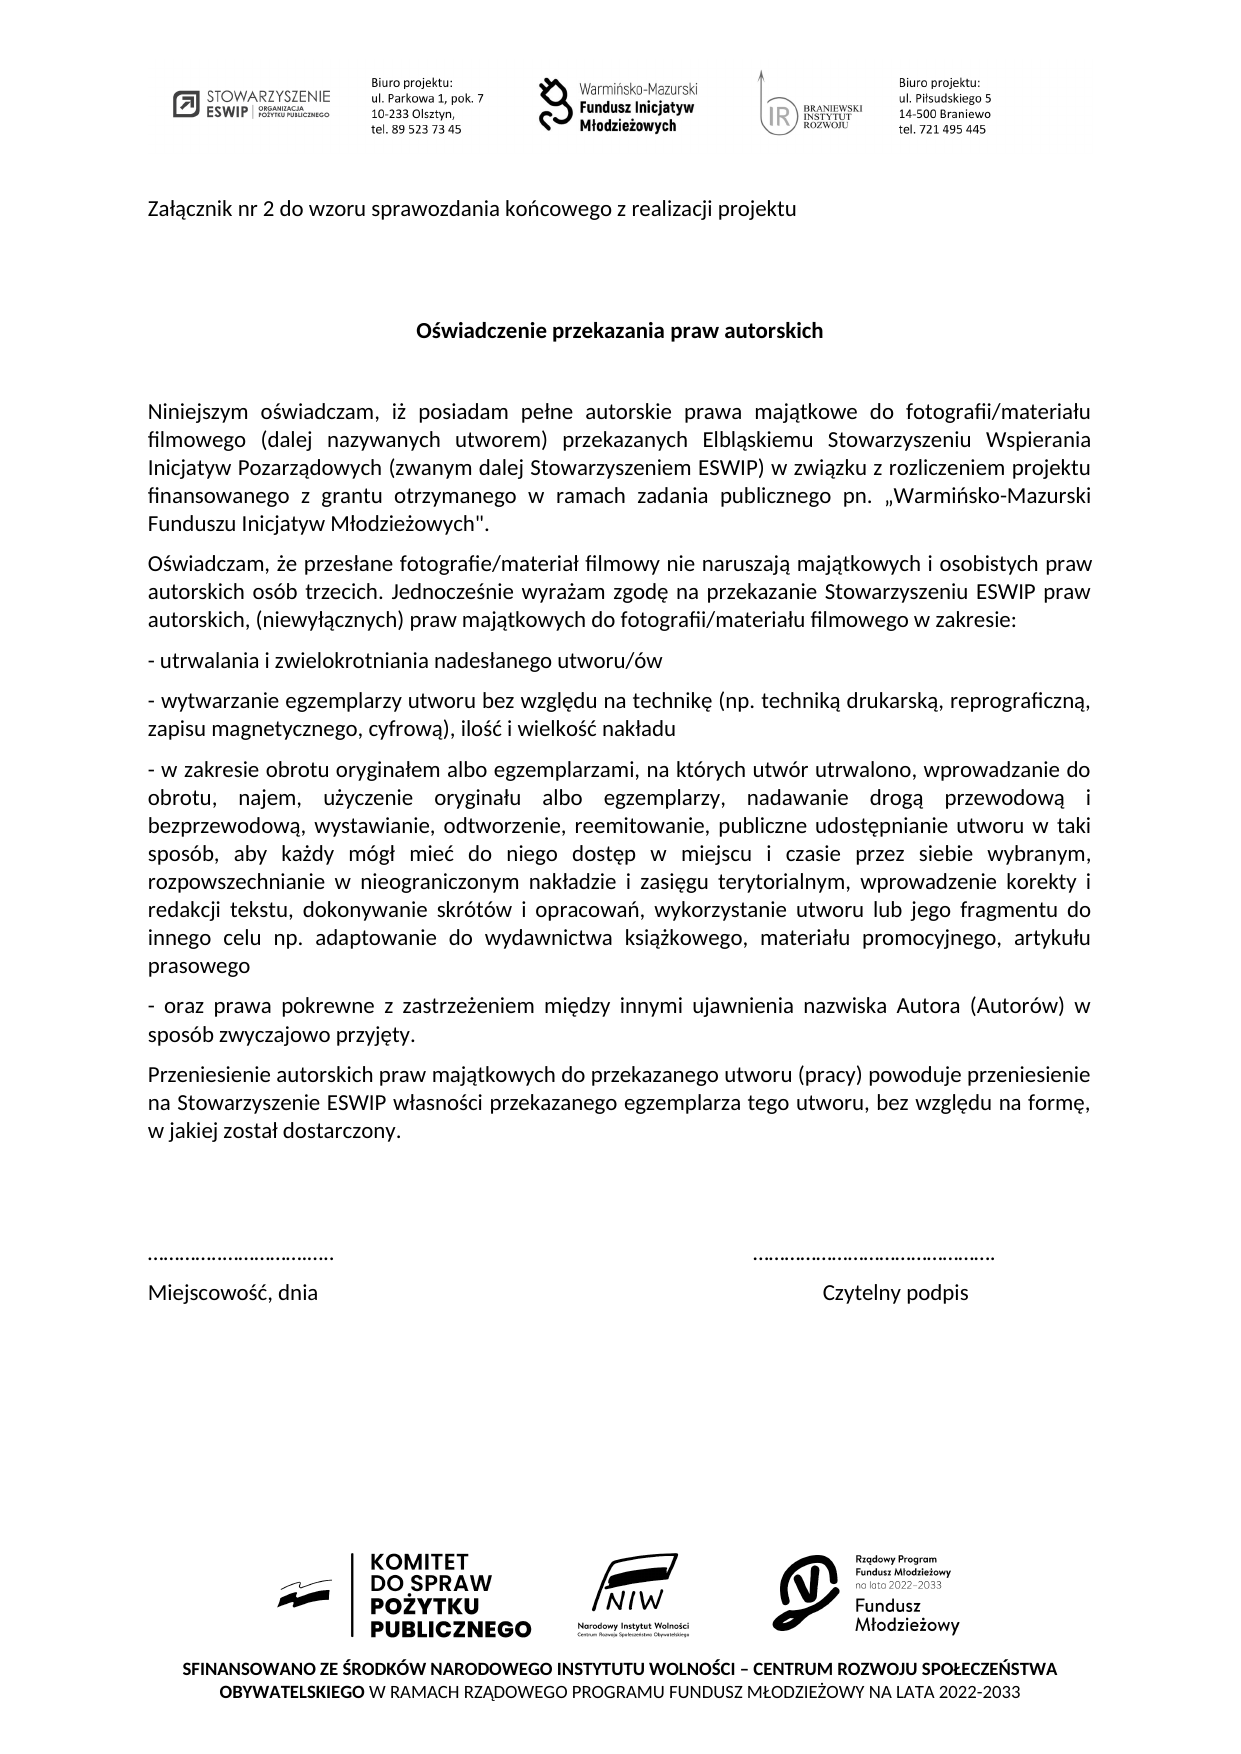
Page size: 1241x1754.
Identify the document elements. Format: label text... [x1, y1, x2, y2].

text Niniejszym oświadczam, iż posiadam pełne autorskie prawa majątkowe do fotografii/materiału filmowego (dalej nazywanych utworem) przekazanych Elbląskiemu Stowarzyszeniu Wspierania Inicjatyw Pozarządowych (zwanym dalej Stowarzyszeniem ESWIP) w związku z rozliczeniem projektu finansowanego z grantu otrzymanego w ramach zadania publicznego pn. „Warmińsko-Mazurski Funduszu Inicjatyw Młodzieżowych". [148, 397, 1093, 537]
text Przeniesienie autorskich praw majątkowych do przekazanego utworu (pracy) powoduje przeniesienie na Stowarzyszenie ESWIP własności przekazanego egzemplarza tego utworu, bez względu na formę, w jakiej został dostarczony. [148, 1060, 1093, 1144]
text Oświadczam, że przesłane fotografie/materiał filmowy nie naruszają majątkowych i osobistych praw autorskich osób trzecich. Jednocześnie wyrażam zgodę na przekazanie Stowarzyszeniu ESWIP praw autorskich, (niewyłącznych) praw majątkowych do fotografii/materiału filmowego w zakresie: [148, 549, 1093, 633]
text - w zakresie obrotu oryginałem albo egzemplarzami, na których utwór utrwalono, wprowadzanie do obrotu, najem, użyczenie oryginału albo egzemplarzy, nadawanie drogą przewodową i bezprzewodową, wystawianie, odtworzenie, reemitowanie, publiczne udostępnianie utworu w taki sposób, aby każdy mógł mieć do niego dostęp w miejscu i czasie przez siebie wybranym, rozpowszechnianie w nieograniczonym nakładzie i zasięgu terytorialnym, wprowadzenie korekty i redakcji tekstu, dokonywanie skrótów i opracowań, wykorzystanie utworu lub jego fragmentu do innego celu np. adaptowanie do wydawnictwa książkowego, materiału promocyjnego, artykułu prasowego [148, 755, 1093, 979]
text - oraz prawa pokrewne z zastrzeżeniem między innymi ujawnienia nazwiska Autora (Autorów) w sposób zwyczajowo przyjęty. [148, 992, 1093, 1048]
text Załącznik nr 2 do wzoru sprawozdania końcowego z realizacji projektu [148, 194, 1093, 222]
picture [147, 59, 1093, 154]
picture [262, 1537, 979, 1658]
text - wytwarzanie egzemplarzy utworu bez względu na technikę (np. techniką drukarską, reprograficzną, zapisu magnetycznego, cyfrową), ilość i wielkość nakładu [148, 686, 1093, 742]
text Oświadczenie przekazania praw autorskich [148, 316, 1093, 344]
text - utrwalania i zwielokrotniania nadesłanego utworu/ów [148, 646, 1093, 674]
text Miejscowość, dnia Czytelny podpis [148, 1278, 1093, 1306]
text …………..…………….….. ………………………………………. [148, 1238, 1093, 1266]
